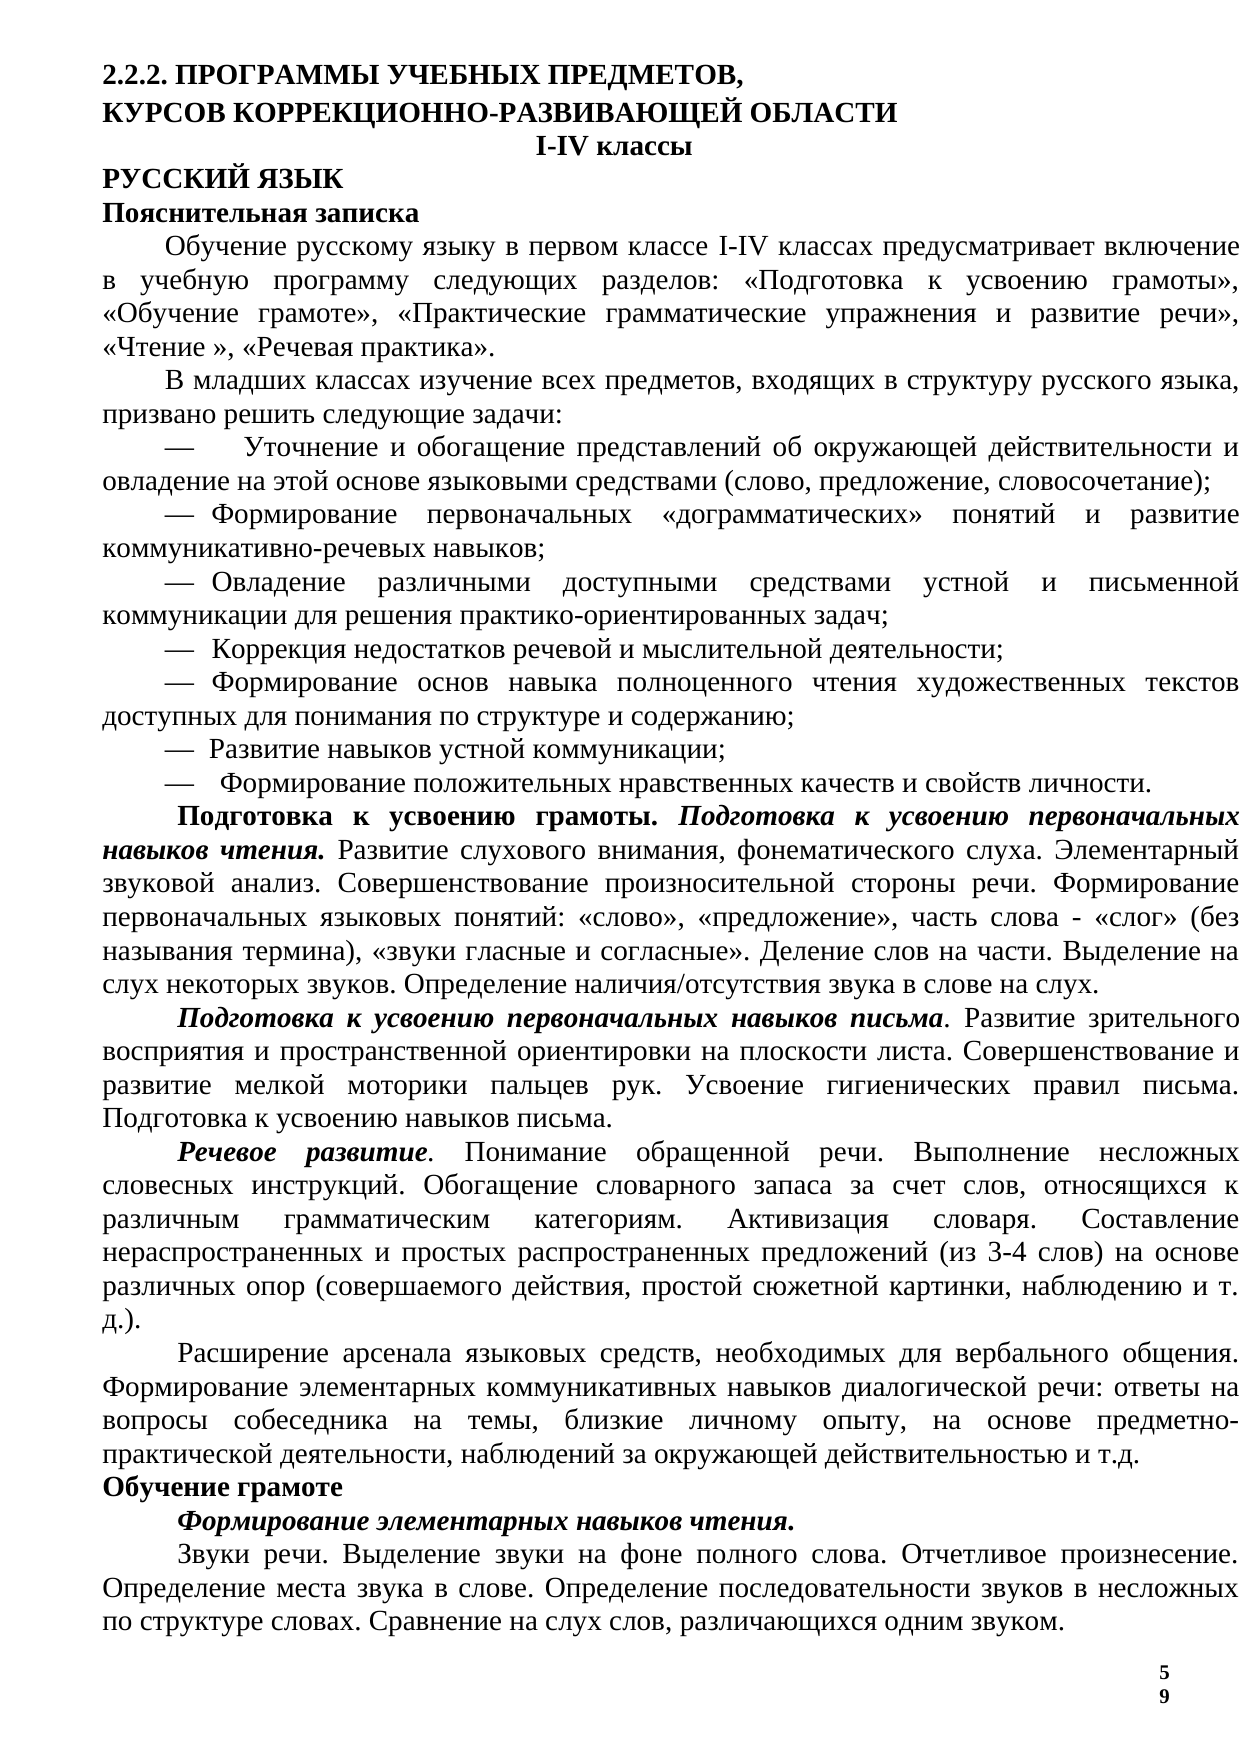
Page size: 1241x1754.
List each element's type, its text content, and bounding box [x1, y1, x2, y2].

text Обучение грамоте [102, 1470, 1240, 1503]
list Формирование основ навыка полноценного чтения художественных текстов доступных для понимания по структуре и содержанию; [102, 665, 1240, 732]
list Развитие навыков устной коммуникации; [164, 732, 1240, 766]
text Речевое развитие. Понимание обращенной речи. Выполнение несложных словесных инструкций. Обогащение словарного запаса за счет слов, относящихся к различным грамматическим категориям. Активизация словаря. Составление нераспространенных и простых распространенных предложений (из 3-4 слов) на основе различных опор (совершаемого действия, простой сюжетной картинки, наблюдению и т. д.). [102, 1134, 1240, 1336]
text В младших классах изучение всех предметов, входящих в структуру русского языка, призвано решить следующие задачи: [102, 363, 1240, 430]
text Подготовка к усвоению грамоты. Подготовка к усвоению первоначальных навыков чтения. Развитие слухового внимания, фонематического слуха. Элементарный звуковой анализ. Совершенствование произносительной стороны речи. Формирование первоначальных языковых понятий: «слово», «предложение», часть слова - «слог» (без называния термина), «звуки гласные и согласные». Деление слов на части. Выделение на слух некоторых звуков. Определение наличия/отсутствия звука в слове на слух. [102, 799, 1240, 1000]
text 2.2.2. ПРОГРАММЫ УЧЕБНЫХ ПРЕДМЕТОВ, [102, 61, 1240, 90]
text Звуки речи. Выделение звуки на фоне полного слова. Отчетливое произнесение. Определение места звука в слове. Определение последовательности звуков в несложных по структуре словах. Сравнение на слух слов, различающихся одним звуком. [102, 1537, 1240, 1638]
text РУССКИЙ ЯЗЫК Пояснительная записка [102, 162, 544, 229]
list Овладение различными доступными средствами устной и письменной коммуникации для решения практико-ориентированных задач; [102, 564, 1240, 631]
list Формирование положительных нравственных качеств и свойств личности. [102, 766, 1240, 799]
text Обучение русскому языку в первом классе I-IV классах предусматривает включение в учебную программу следующих разделов: «Подготовка к усвоению грамоты», «Обучение грамоте», «Практические грамматические упражнения и развитие речи», «Чтение », «Речевая практика». [102, 229, 1240, 363]
text Формирование элементарных навыков чтения. [102, 1503, 1240, 1537]
text КУРСОВ КОРРЕКЦИОННО-РАЗВИВАЮЩЕЙ ОБЛАСТИ [102, 99, 1240, 128]
text Подготовка к усвоению первоначальных навыков письма. Развитие зрительного восприятия и пространственной ориентировки на плоскости листа. Совершенствование и развитие мелкой моторики пальцев рук. Усвоение гигиенических правил письма. Подготовка к усвоению навыков письма. [102, 1000, 1240, 1134]
list Коррекция недостатков речевой и мыслительной деятельности; [102, 631, 1240, 665]
list Уточнение и обогащение представлений об окружающей действительности и овладение на этой основе языковыми средствами (слово, предложение, словосочетание); [102, 430, 1240, 497]
text I-IV классы [535, 128, 1240, 162]
list Формирование первоначальных «дограмматических» понятий и развитие коммуникативно-речевых навыков; [102, 497, 1240, 564]
text Расширение арсенала языковых средств, необходимых для вербального общения. Формирование элементарных коммуникативных навыков диалогической речи: ответы на вопросы собеседника на темы, близкие личному опыту, на основе предметно-практической деятельности, наблюдений за окружающей действительностью и т.д. [102, 1336, 1240, 1470]
